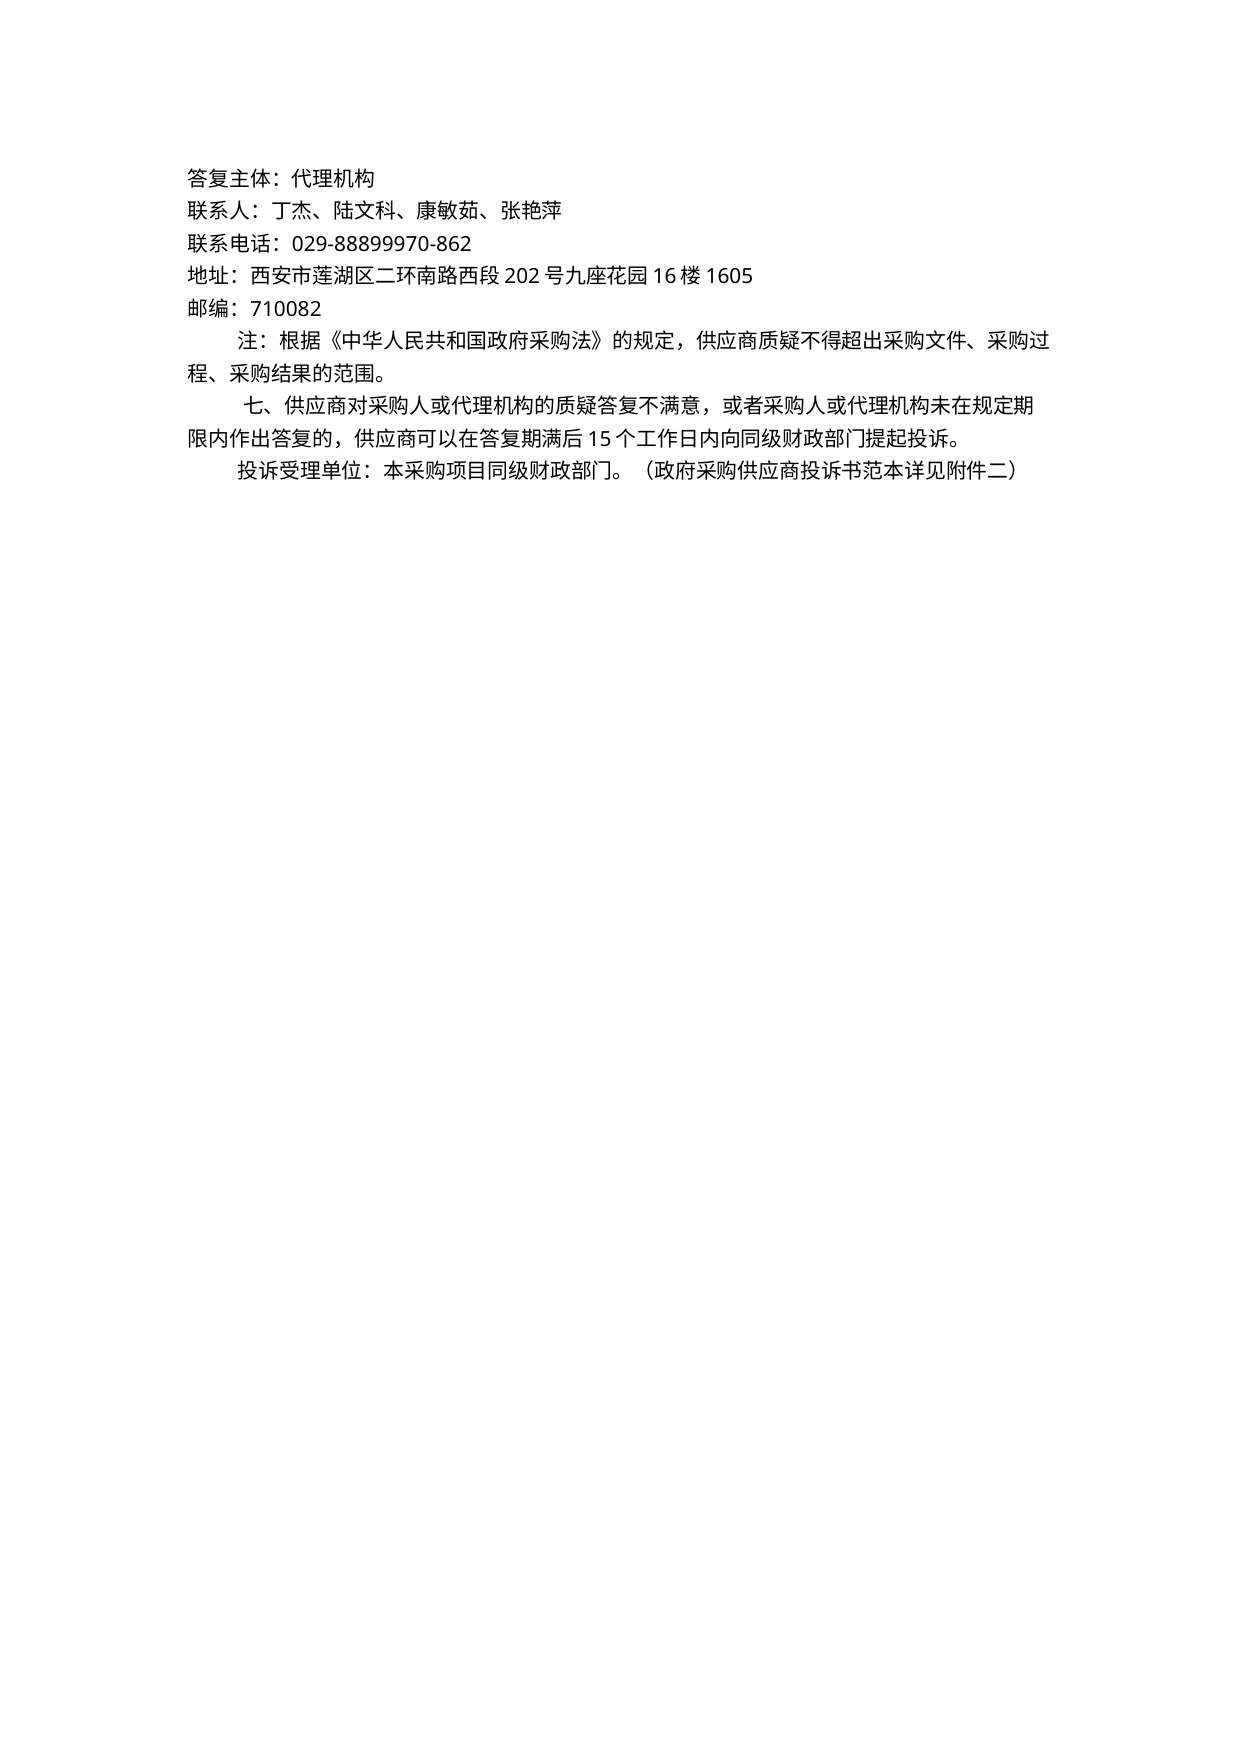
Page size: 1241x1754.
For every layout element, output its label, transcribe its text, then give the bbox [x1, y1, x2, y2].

text 邮编：710082 [187, 292, 1053, 324]
text 投诉受理单位：本采购项目同级财政部门。（政府采购供应商投诉书范本详见附件二） [187, 454, 1053, 487]
text 联系人：丁杰、陆文科、康敏茹、张艳萍 [187, 194, 1053, 227]
text 七、供应商对采购人或代理机构的质疑答复不满意，或者采购人或代理机构未在规定期限内作出答复的，供应商可以在答复期满后15个工作日内向同级财政部门提起投诉。 [187, 389, 1053, 454]
text 地址：西安市莲湖区二环南路西段202号九座花园16楼1605 [187, 259, 1053, 292]
text 答复主体：代理机构 [187, 162, 1053, 194]
text 联系电话：029-88899970-862 [187, 227, 1053, 259]
text 注：根据《中华人民共和国政府采购法》的规定，供应商质疑不得超出采购文件、采购过程、采购结果的范围。 [187, 324, 1053, 389]
